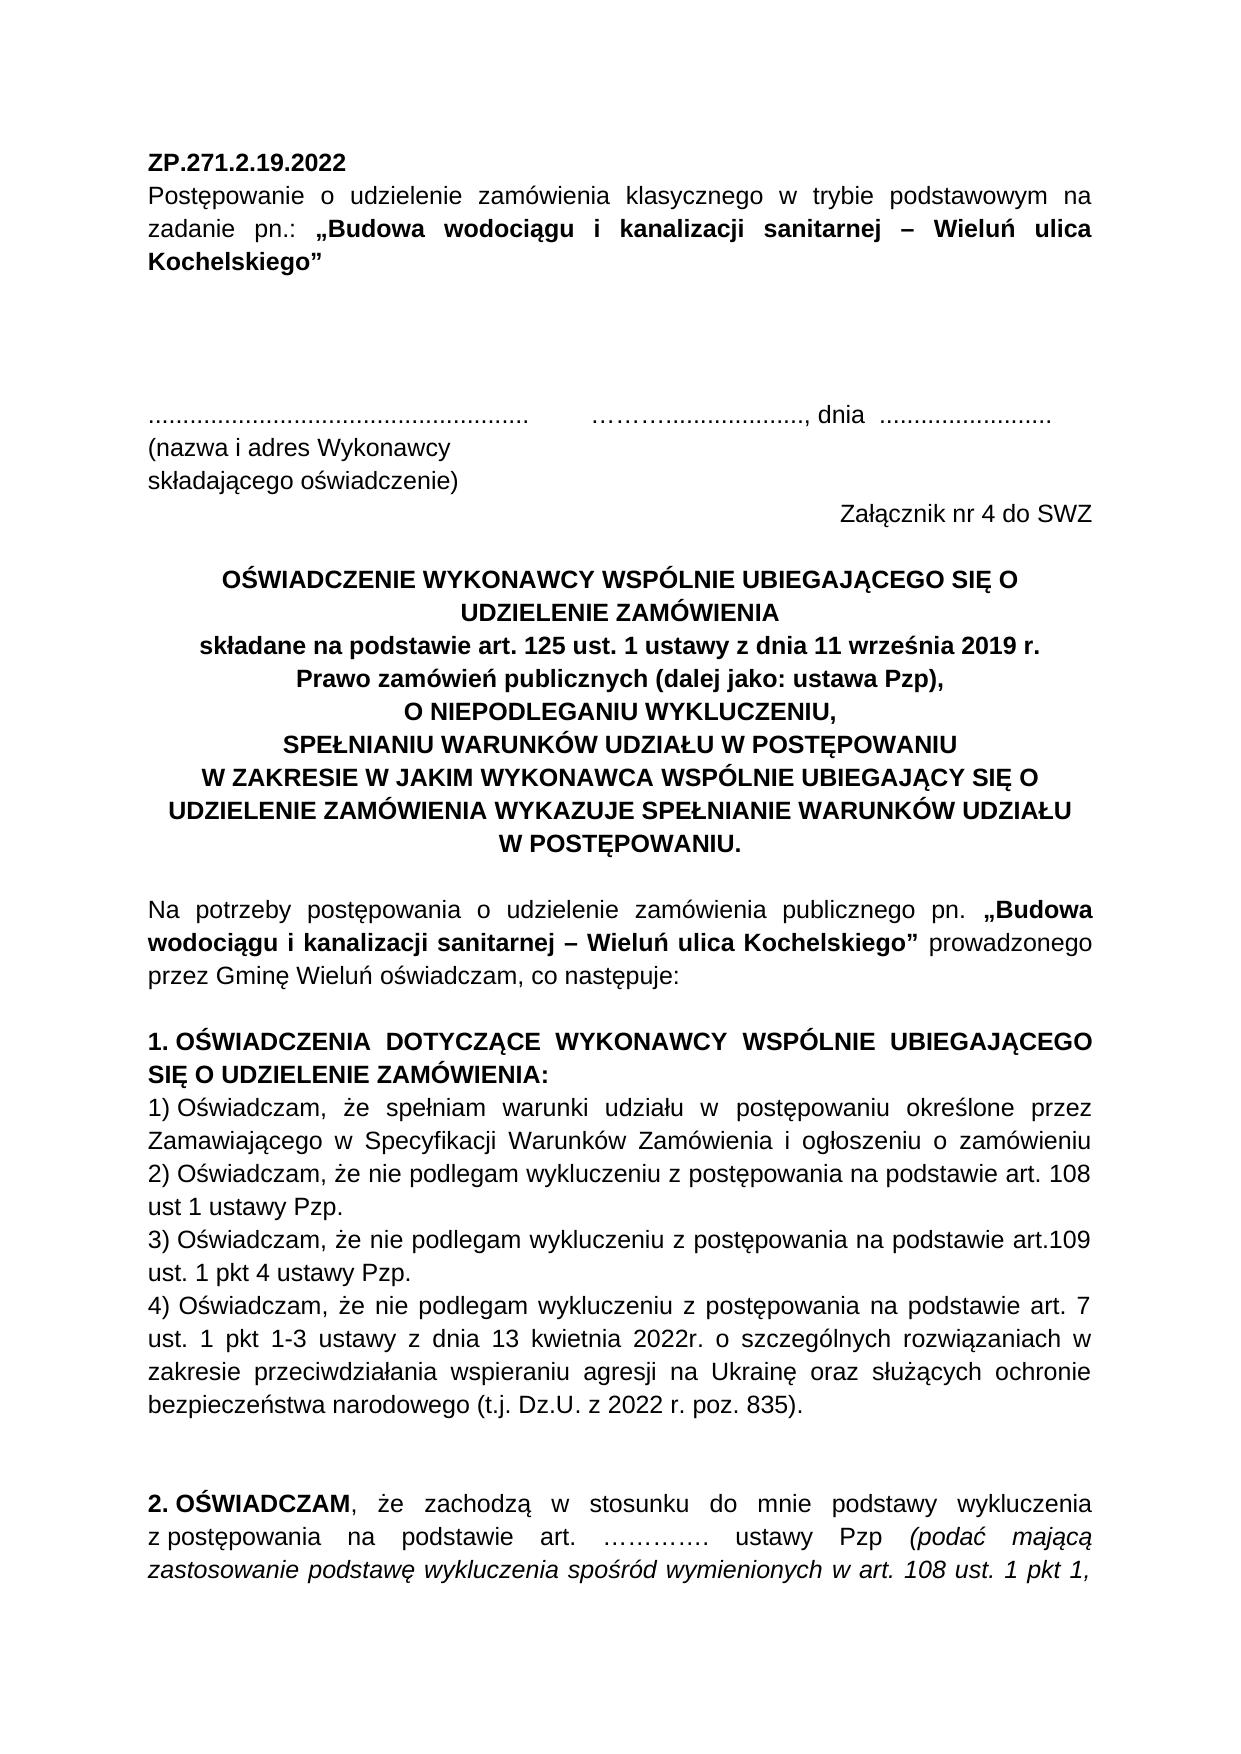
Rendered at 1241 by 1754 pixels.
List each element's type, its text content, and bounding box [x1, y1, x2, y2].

text SPEŁNIANIU WARUNKÓW UDZIAŁU W POSTĘPOWANIU [148, 730, 1093, 758]
text OŚWIADCZENIE WYKONAWCY WSPÓLNIE UBIEGAJĄCEGO SIĘ O UDZIELENIE ZAMÓWIENIA [148, 565, 1093, 626]
text ....................................................... ………...................., dnia ......................... [148, 399, 1093, 428]
text O NIEPODLEGANIU WYKLUCZENIU, [148, 697, 1093, 726]
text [148, 1489, 1093, 1584]
text 1. OŚWIADCZENIA DOTYCZĄCE WYKONAWCY WSPÓLNIE UBIEGAJĄCEGO SIĘ O UDZIELENIE ZAMÓWIENIA: [148, 1027, 1093, 1089]
text 4) Oświadczam, że nie podlegam wykluczeniu z postępowania na podstawie art. 7 ust. 1 pkt 1-3 ustawy z dnia 13 kwietnia 2022r. o szczególnych rozwiązaniach w zakresie przeciwdziałania wspieraniu agresji na Ukrainę oraz służących ochronie bezpieczeństwa narodowego (t.j. Dz.U. z 2022 r. poz. 835). [148, 1291, 1093, 1419]
text składane na podstawie art. 125 ust. 1 ustawy z dnia 11 września 2019 r. [148, 631, 1093, 659]
text 1) Oświadczam, że spełniam warunki udziału w postępowaniu określone przez Zamawiającego w Specyfikacji Warunków Zamówienia i ogłoszeniu o zamówieniu 2) Oświadczam, że nie podlegam wykluczeniu z postępowania na podstawie art. 108 ust 1 ustawy Pzp. [148, 1093, 1093, 1221]
text Postępowanie o udzielenie zamówienia klasycznego w trybie podstawowym na zadanie pn.: „Budowa wodociągu i kanalizacji sanitarnej – Wieluń ulica Kochelskiego” [148, 181, 1093, 275]
text ZP.271.2.19.2022 [148, 148, 1093, 176]
text 3) Oświadczam, że nie podlegam wykluczeniu z postępowania na podstawie art.109 ust. 1 pkt 4 ustawy Pzp. [148, 1225, 1093, 1287]
text Na potrzeby postępowania o udzielenie zamówienia publicznego pn. „Budowa wodociągu i kanalizacji sanitarnej – Wieluń ulica Kochelskiego” prowadzonego przez Gminę Wieluń oświadczam, co następuje: [148, 895, 1093, 990]
text W ZAKRESIE W JAKIM WYKONAWCA WSPÓLNIE UBIEGAJĄCY SIĘ O UDZIELENIE ZAMÓWIENIA WYKAZUJE SPEŁNIANIE WARUNKÓW UDZIAŁU W POSTĘPOWANIU. [148, 763, 1093, 858]
text (nazwa i adres Wykonawcy [148, 433, 1093, 461]
text Załącznik nr 4 do SWZ [668, 499, 1093, 527]
text składającego oświadczenie) [148, 466, 1093, 494]
text Prawo zamówień publicznych (dalej jako: ustawa Pzp), [148, 664, 1093, 692]
